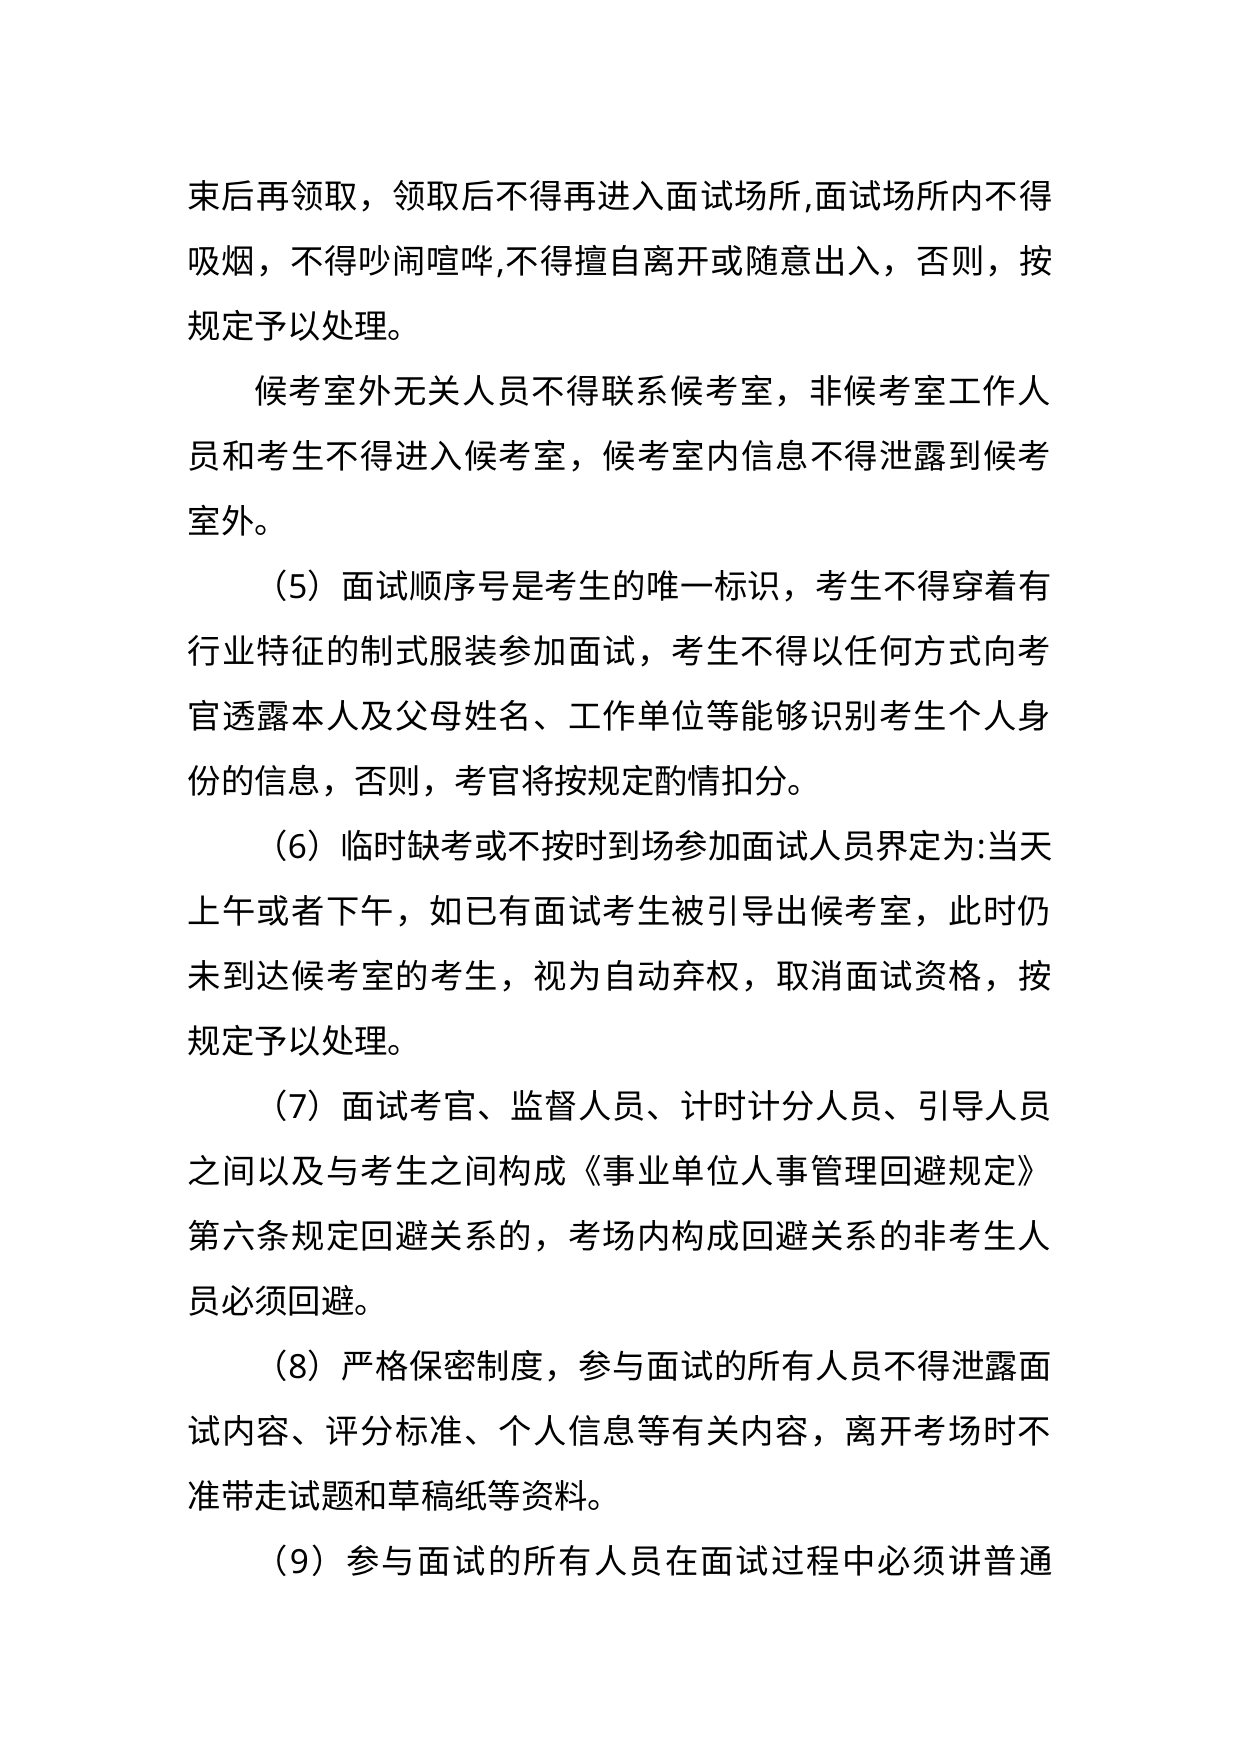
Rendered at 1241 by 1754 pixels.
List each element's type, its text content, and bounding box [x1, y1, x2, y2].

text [187, 1527, 1053, 1592]
text （7）面试考官、监督人员、计时计分人员、引导人员之间以及与考生之间构成《事业单位人事管理回避规定》第六条规定回避关系的，考场内构成回避关系的非考生人员必须回避。 [187, 1072, 1053, 1332]
text （8）严格保密制度，参与面试的所有人员不得泄露面试内容、评分标准、个人信息等有关内容，离开考场时不准带走试题和草稿纸等资料。 [187, 1332, 1053, 1527]
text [187, 162, 1053, 357]
text （6）临时缺考或不按时到场参加面试人员界定为:当天上午或者下午，如已有面试考生被引导出候考室，此时仍未到达候考室的考生，视为自动弃权，取消面试资格，按规定予以处理。 [187, 812, 1053, 1072]
text （5）面试顺序号是考生的唯一标识，考生不得穿着有行业特征的制式服装参加面试，考生不得以任何方式向考官透露本人及父母姓名、工作单位等能够识别考生个人身份的信息，否则，考官将按规定酌情扣分。 [187, 552, 1053, 812]
text 候考室外无关人员不得联系候考室，非候考室工作人员和考生不得进入候考室，候考室内信息不得泄露到候考室外。 [187, 357, 1053, 552]
